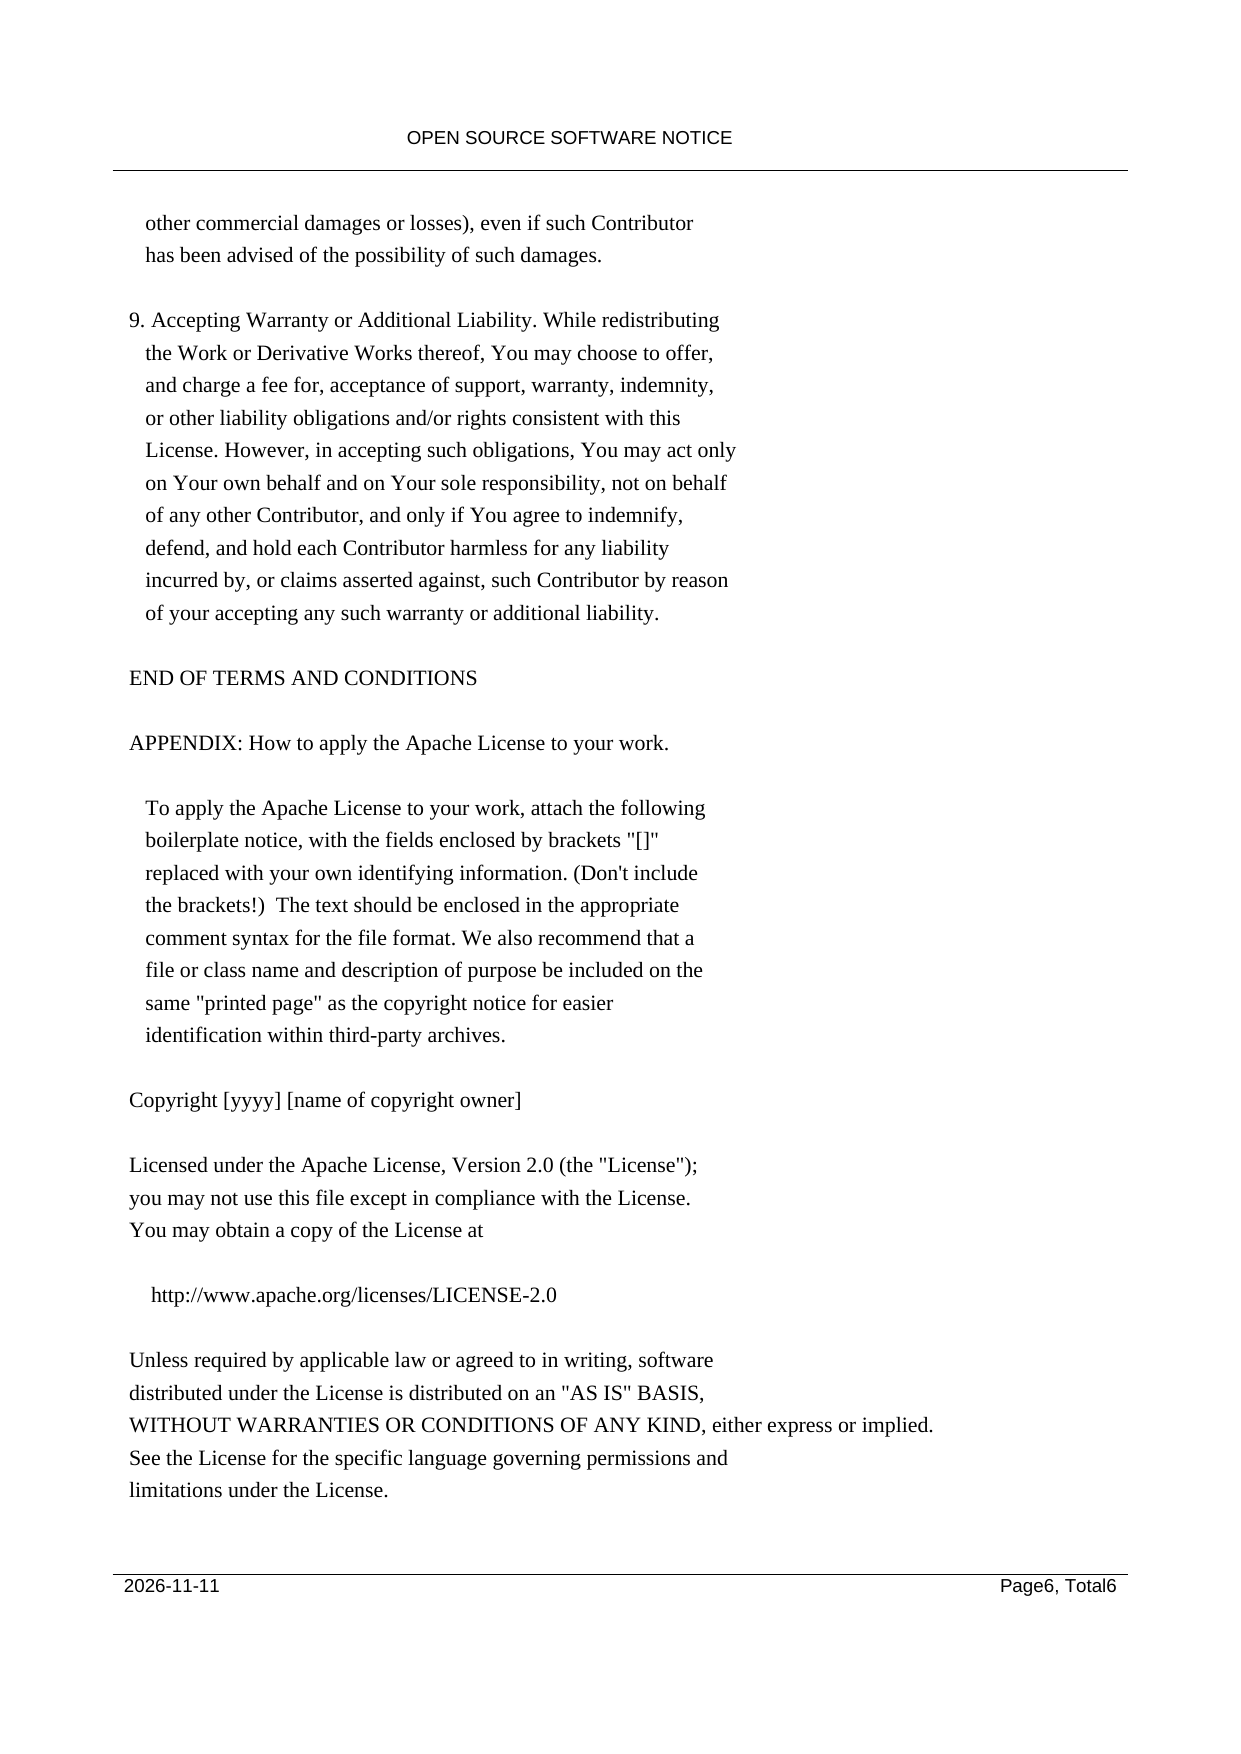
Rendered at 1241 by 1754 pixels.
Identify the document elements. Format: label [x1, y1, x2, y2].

text [112, 206, 1128, 1506]
